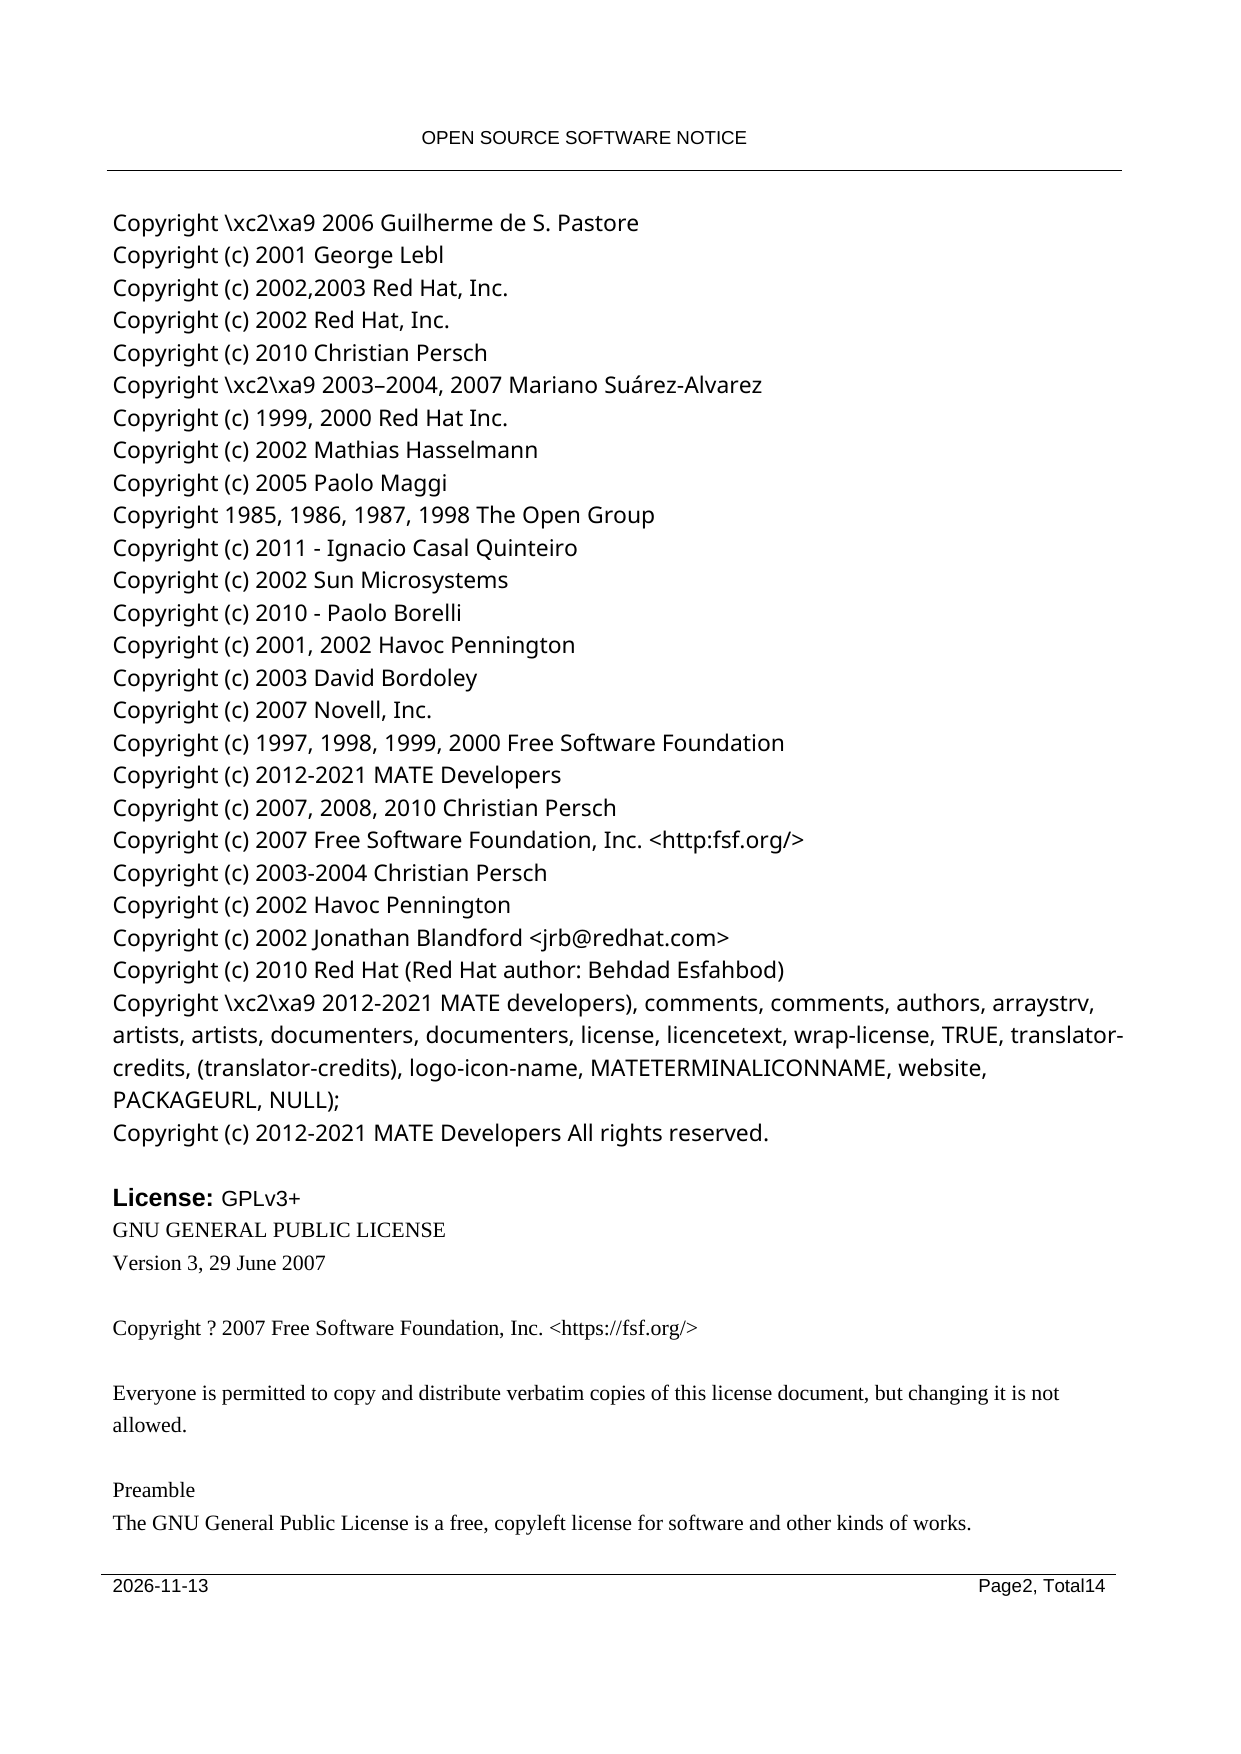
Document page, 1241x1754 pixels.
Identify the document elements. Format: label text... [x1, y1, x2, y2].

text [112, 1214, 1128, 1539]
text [112, 206, 1128, 1181]
text License: GPLv3+ [112, 1181, 1128, 1214]
